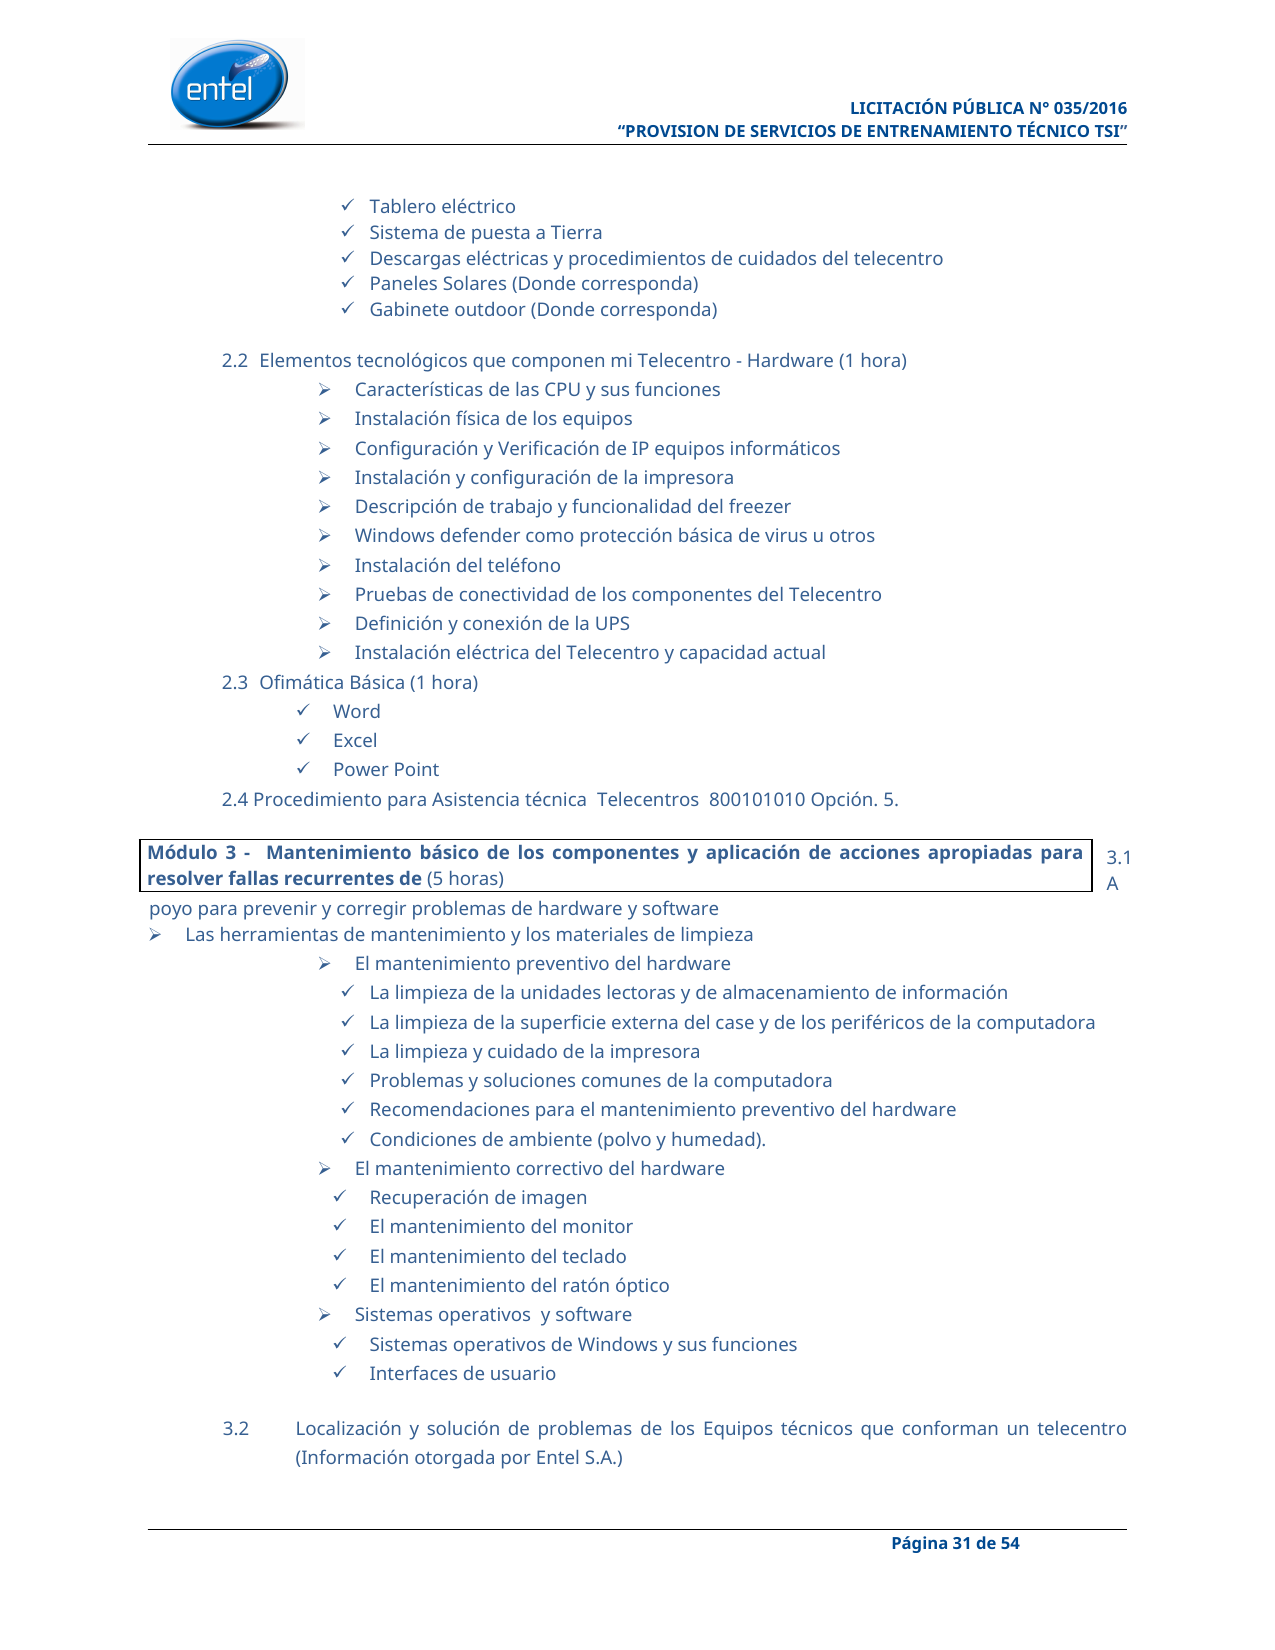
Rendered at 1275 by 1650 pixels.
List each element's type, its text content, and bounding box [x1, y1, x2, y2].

list Descripción de trabajo y funcionalidad del freezer [317, 493, 1127, 519]
list Power Point [295, 757, 1127, 782]
list Características de las CPU y sus funciones [317, 376, 1127, 402]
list El mantenimiento del teclado [332, 1243, 1127, 1269]
list Sistemas operativos y software [317, 1302, 1127, 1327]
list Descargas eléctricas y procedimientos de cuidados del telecentro [340, 245, 1127, 270]
list El mantenimiento correctivo del hardware [317, 1155, 1127, 1181]
list Tablero eléctrico [340, 194, 1127, 219]
list El mantenimiento del ratón óptico [332, 1272, 1127, 1298]
list La limpieza de la superficie externa del case y de los periféricos de la computadora [340, 1009, 1127, 1034]
list La limpieza y cuidado de la impresora [340, 1038, 1127, 1064]
list El mantenimiento del monitor [332, 1214, 1127, 1239]
text 2.4 Procedimiento para Asistencia técnica Telecentros 800101010 Opción. 5. [222, 786, 1127, 812]
list Elementos tecnológicos que componen mi Telecentro - Hardware (1 hora) [222, 347, 1127, 372]
list Sistemas operativos de Windows y sus funciones [332, 1331, 1127, 1356]
list Recomendaciones para el mantenimiento preventivo del hardware [340, 1097, 1127, 1122]
list Interfaces de usuario [332, 1360, 1127, 1386]
list Gabinete outdoor (Donde corresponda) [340, 296, 1127, 321]
list Windows defender como protección básica de virus u otros [317, 523, 1127, 548]
list Las herramientas de mantenimiento y los materiales de limpieza [148, 921, 1127, 947]
list Ofimática Básica (1 hora) [222, 669, 1127, 694]
list Word [295, 698, 1127, 724]
text 3.2 Localización y solución de problemas de los Equipos técnicos que conforman un telecentro (Información otorgada por Entel S.A.) [223, 1415, 1127, 1470]
list Instalación y configuración de la impresora [317, 464, 1127, 489]
list Condiciones de ambiente (polvo y humedad). [340, 1126, 1127, 1152]
list Configuración y Verificación de IP equipos informáticos [317, 435, 1127, 460]
list Paneles Solares (Donde corresponda) [340, 270, 1127, 296]
list Excel [295, 727, 1127, 753]
list Sistema de puesta a Tierra [340, 219, 1127, 245]
list Instalación del teléfono [317, 552, 1127, 577]
list Pruebas de conectividad de los componentes del Telecentro [317, 581, 1127, 607]
list Apoyo para prevenir y corregir problemas de hardware y software [148, 844, 1127, 921]
list Instalación física de los equipos [317, 406, 1127, 431]
list Recuperación de imagen [332, 1184, 1127, 1210]
list La limpieza de la unidades lectoras y de almacenamiento de información [340, 980, 1127, 1005]
list Definición y conexión de la UPS [317, 610, 1127, 636]
table_header Módulo 3 - Mantenimiento básico de los componentes y aplicación de acciones apropiadas para resolver fallas recurrentes de (5 horas) [141, 840, 1091, 891]
list El mantenimiento preventivo del hardware [317, 950, 1127, 976]
list Problemas y soluciones comunes de la computadora [340, 1067, 1127, 1093]
picture [170, 38, 305, 130]
list Instalación eléctrica del Telecentro y capacidad actual [317, 640, 1127, 665]
